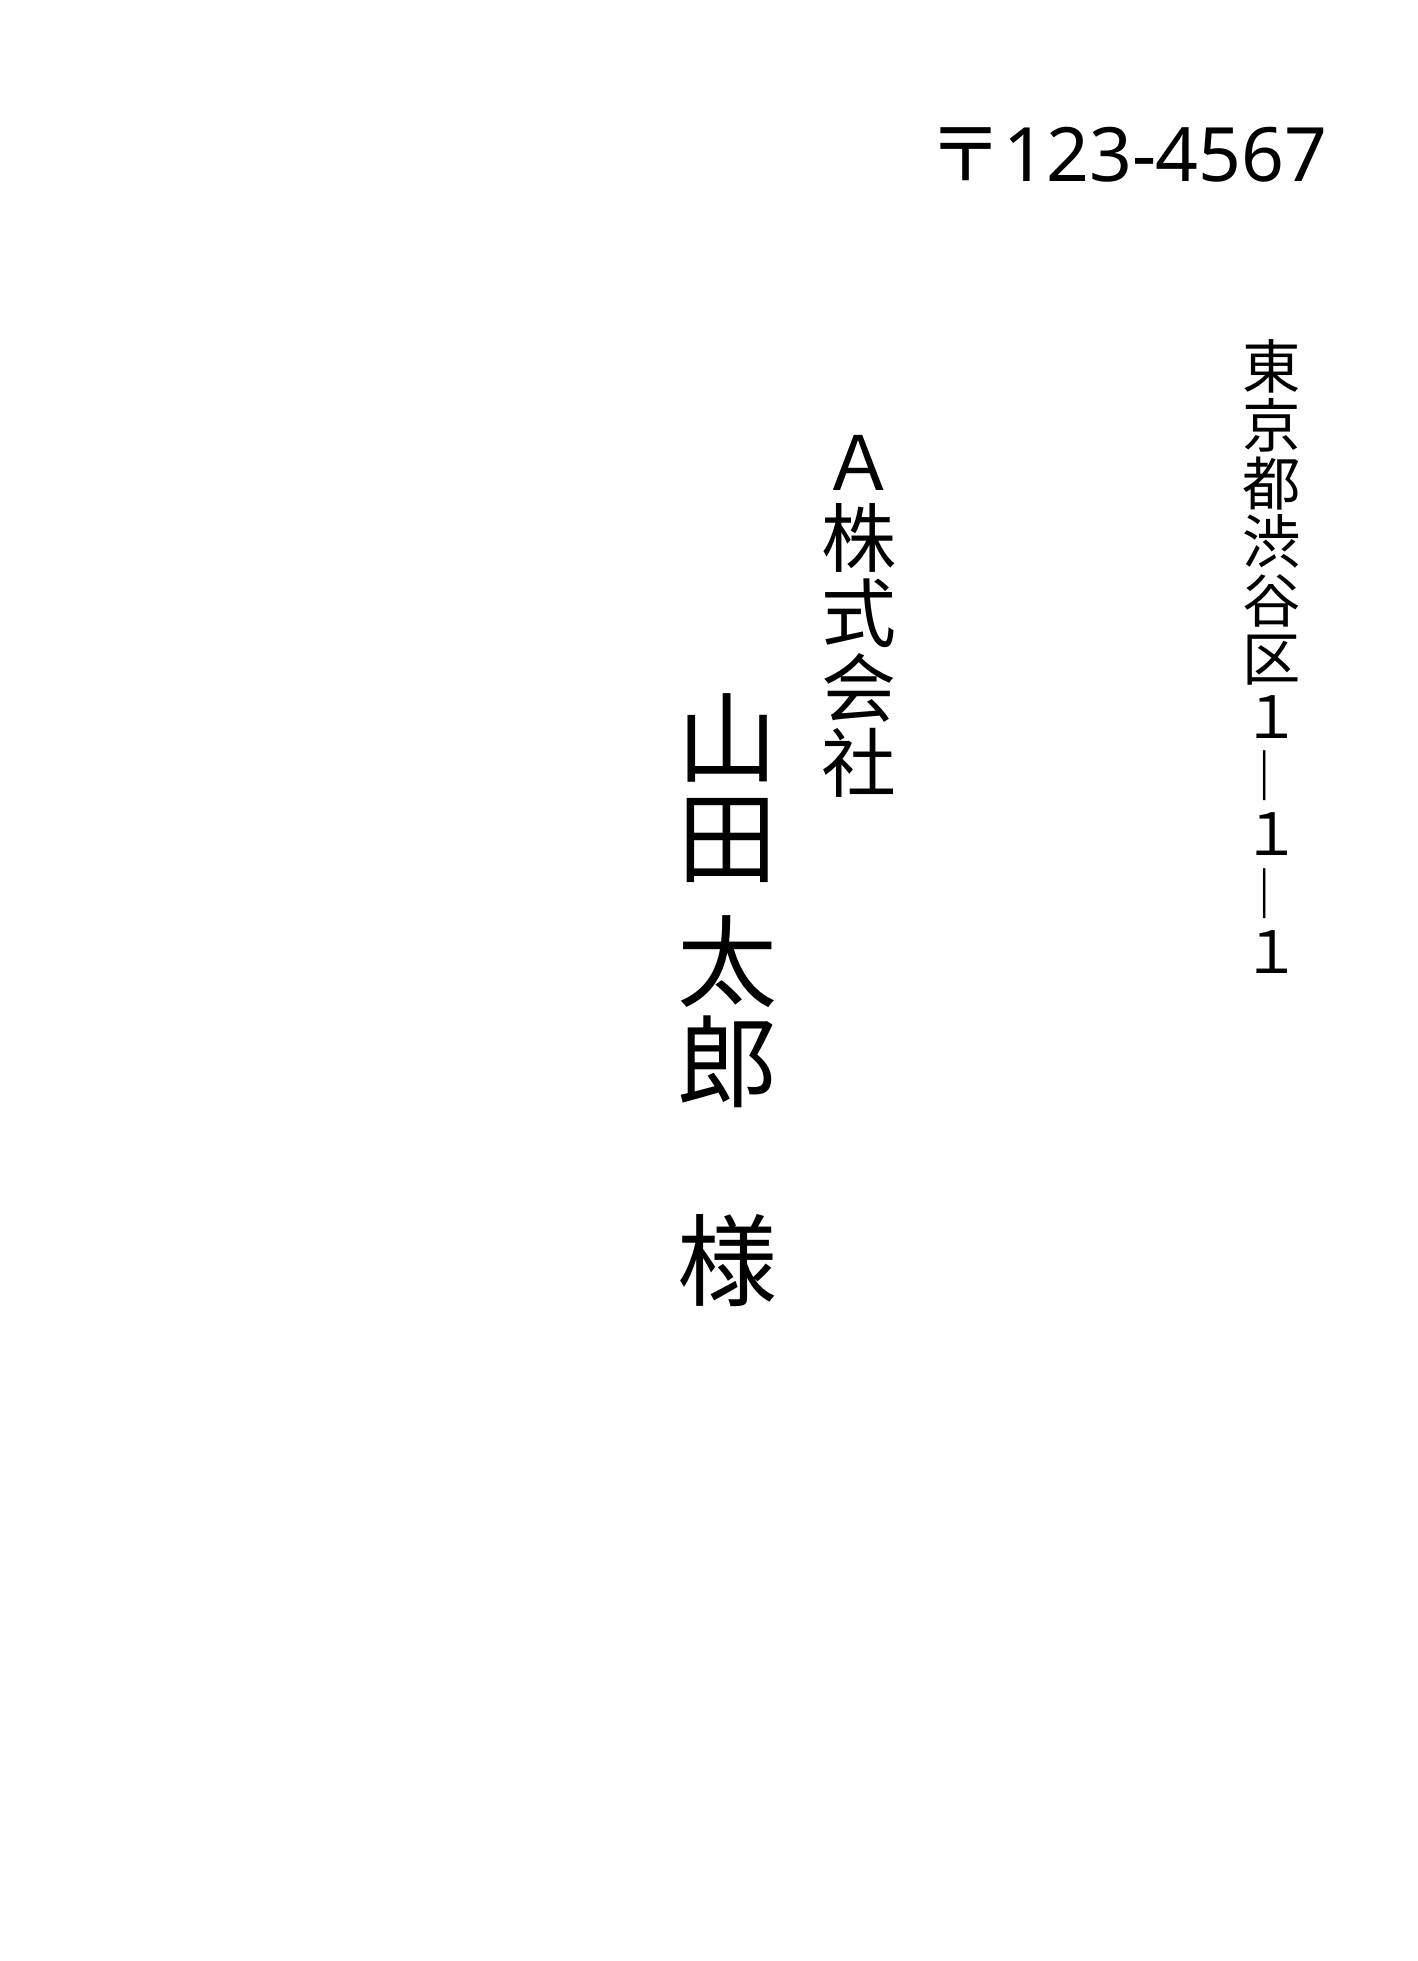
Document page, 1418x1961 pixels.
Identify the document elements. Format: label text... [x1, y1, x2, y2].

text Ａ株式会社 [802, 226, 915, 1886]
text 東京都渋谷区１―１―１ [1215, 226, 1327, 1886]
text 山田 太郎 様 [652, 226, 802, 1886]
